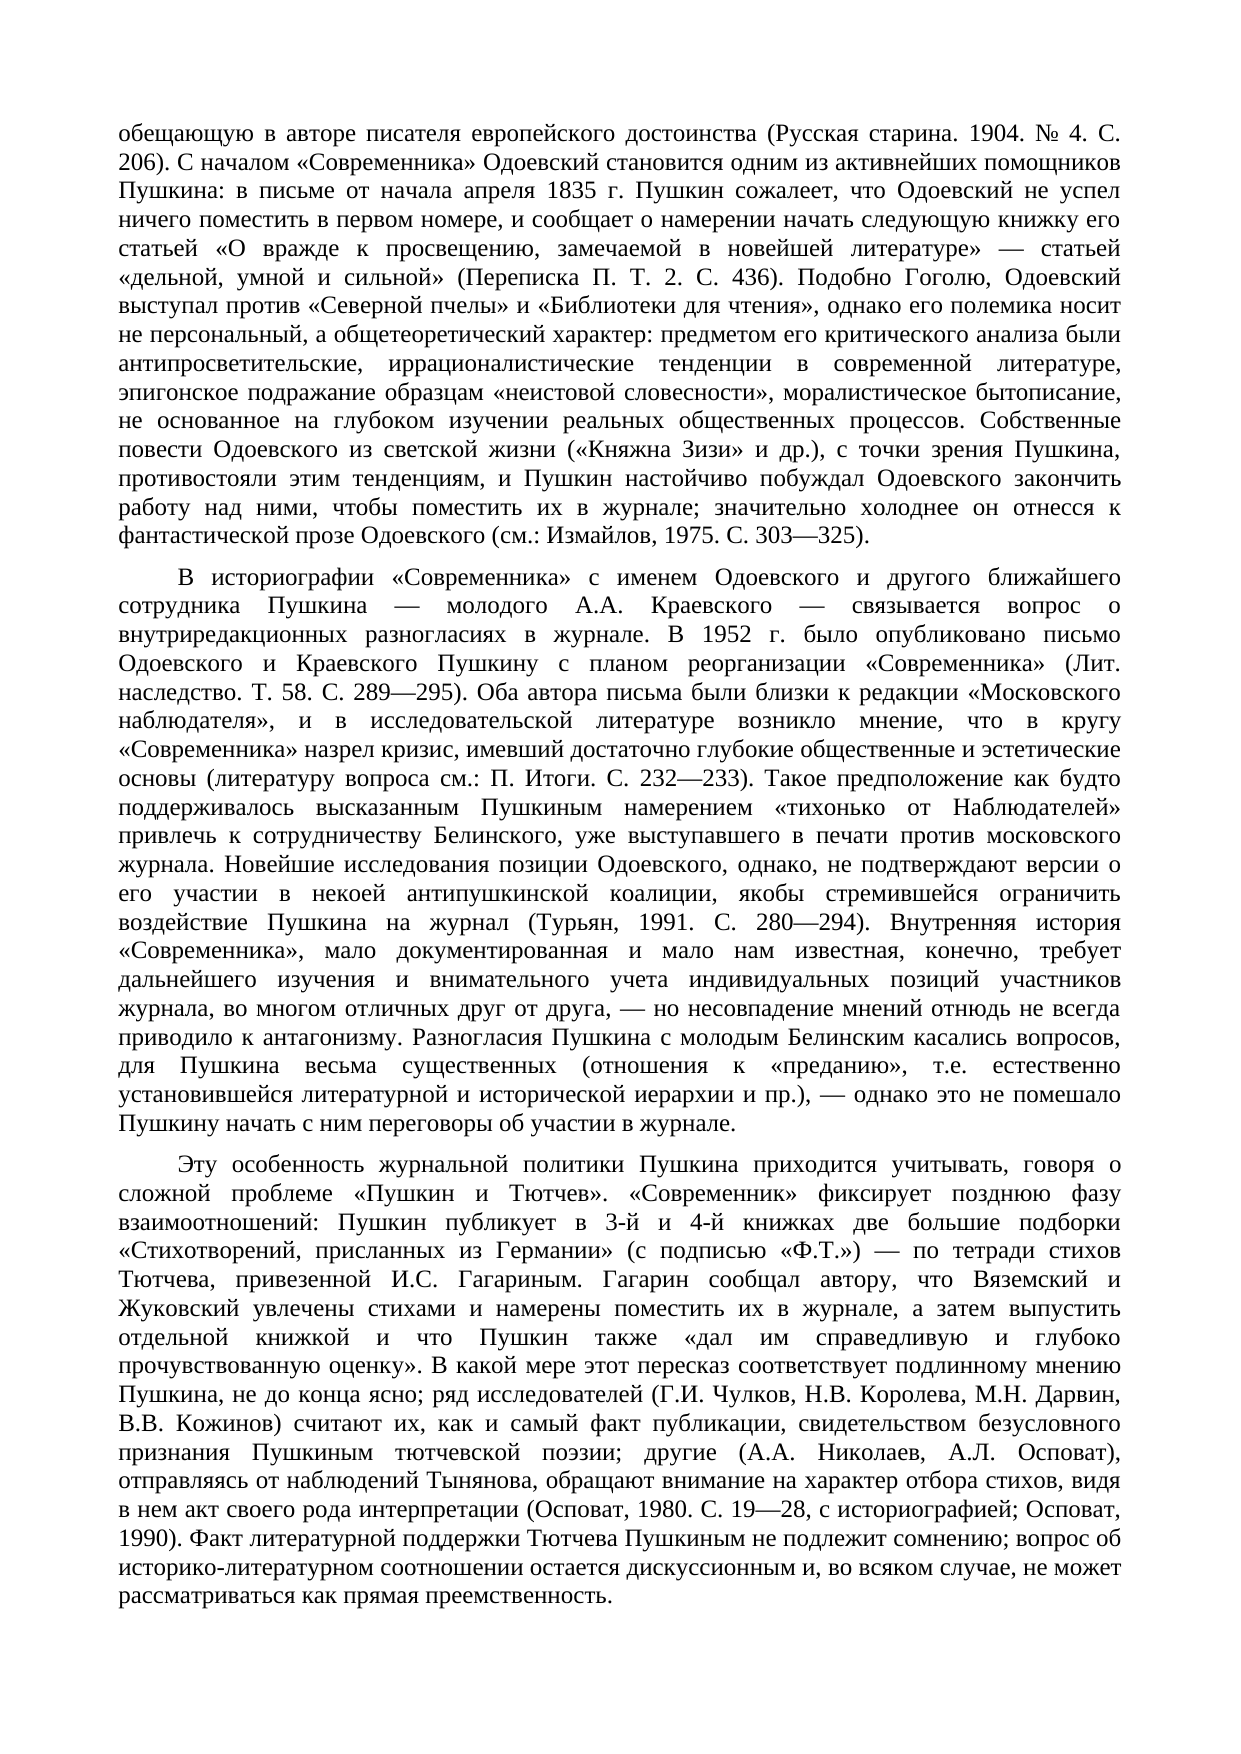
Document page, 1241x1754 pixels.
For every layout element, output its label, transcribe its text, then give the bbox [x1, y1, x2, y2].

text В историографии «Современника» с именем Одоевского и другого ближайшего сотрудника Пушкина — молодого А.А. Краевского — связывается вопрос о внутриредакционных разногласиях в журнале. В 1952 г. было опубликовано письмо Одоевского и Краевского Пушкину с планом реорганизации «Современника» (Лит. наследство. Т. 58. С. 289—295). Оба автора письма были близки к редакции «Московского наблюдателя», и в исследовательской литературе возникло мнение, что в кругу «Современника» назрел кризис, имевший достаточно глубокие общественные и эстетические основы (литературу вопроса см.: П. Итоги. С. 232—233). Такое предположение как будто поддерживалось высказанным Пушкиным намерением «тихонько от Наблюдателей» привлечь к сотрудничеству Белинского, уже выступавшего в печати против московского журнала. Новейшие исследования позиции Одоевского, однако, не подтверждают версии о его участии в некоей антипушкинской коалиции, якобы стремившейся ограничить воздействие Пушкина на журнал (Турьян, 1991. С. 280—294). Внутренняя история «Современника», мало документированная и мало нам известная, конечно, требует дальнейшего изучения и внимательного учета индивидуальных позиций участников журнала, во многом отличных друг от друга, — но несовпадение мнений отнюдь не всегда приводило к антагонизму. Разногласия Пушкина с молодым Белинским касались вопросов, для Пушкина весьма существенных (отношения к «преданию», т.е. естественно установившейся литературной и исторической иерархии и пр.), — однако это не помешало Пушкину начать с ним переговоры об участии в журнале. [118, 562, 1122, 1137]
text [118, 118, 1122, 549]
text Эту особенность журнальной политики Пушкина приходится учитывать, говоря о сложной проблеме «Пушкин и Тютчев». «Современник» фиксирует позднюю фазу взаимоотношений: Пушкин публикует в 3-й и 4-й книжках две большие подборки «Стихотворений, присланных из Германии» (с подписью «Ф.Т.») — по тетради стихов Тютчева, привезенной И.С. Гагариным. Гагарин сообщал автору, что Вяземский и Жуковский увлечены стихами и намерены поместить их в журнале, а затем выпустить отдельной книжкой и что Пушкин также «дал им справедливую и глубоко прочувствованную оценку». В какой мере этот пересказ соответствует подлинному мнению Пушкина, не до конца ясно; ряд исследователей (Г.И. Чулков, Н.В. Королева, М.Н. Дарвин, В.В. Кожинов) считают их, как и самый факт публикации, свидетельством безусловного признания Пушкиным тютчевской поэзии; другие (А.А. Николаев, А.Л. Осповат), отправляясь от наблюдений Тынянова, обращают внимание на характер отбора стихов, видя в нем акт своего рода интерпретации (Осповат, 1980. С. 19—28, с историографией; Осповат, 1990). Факт литературной поддержки Тютчева Пушкиным не подлежит сомнению; вопрос об историко-литературном соотношении остается дискуссионным и, во всяком случае, не может рассматриваться как прямая преемственность. [118, 1149, 1122, 1609]
